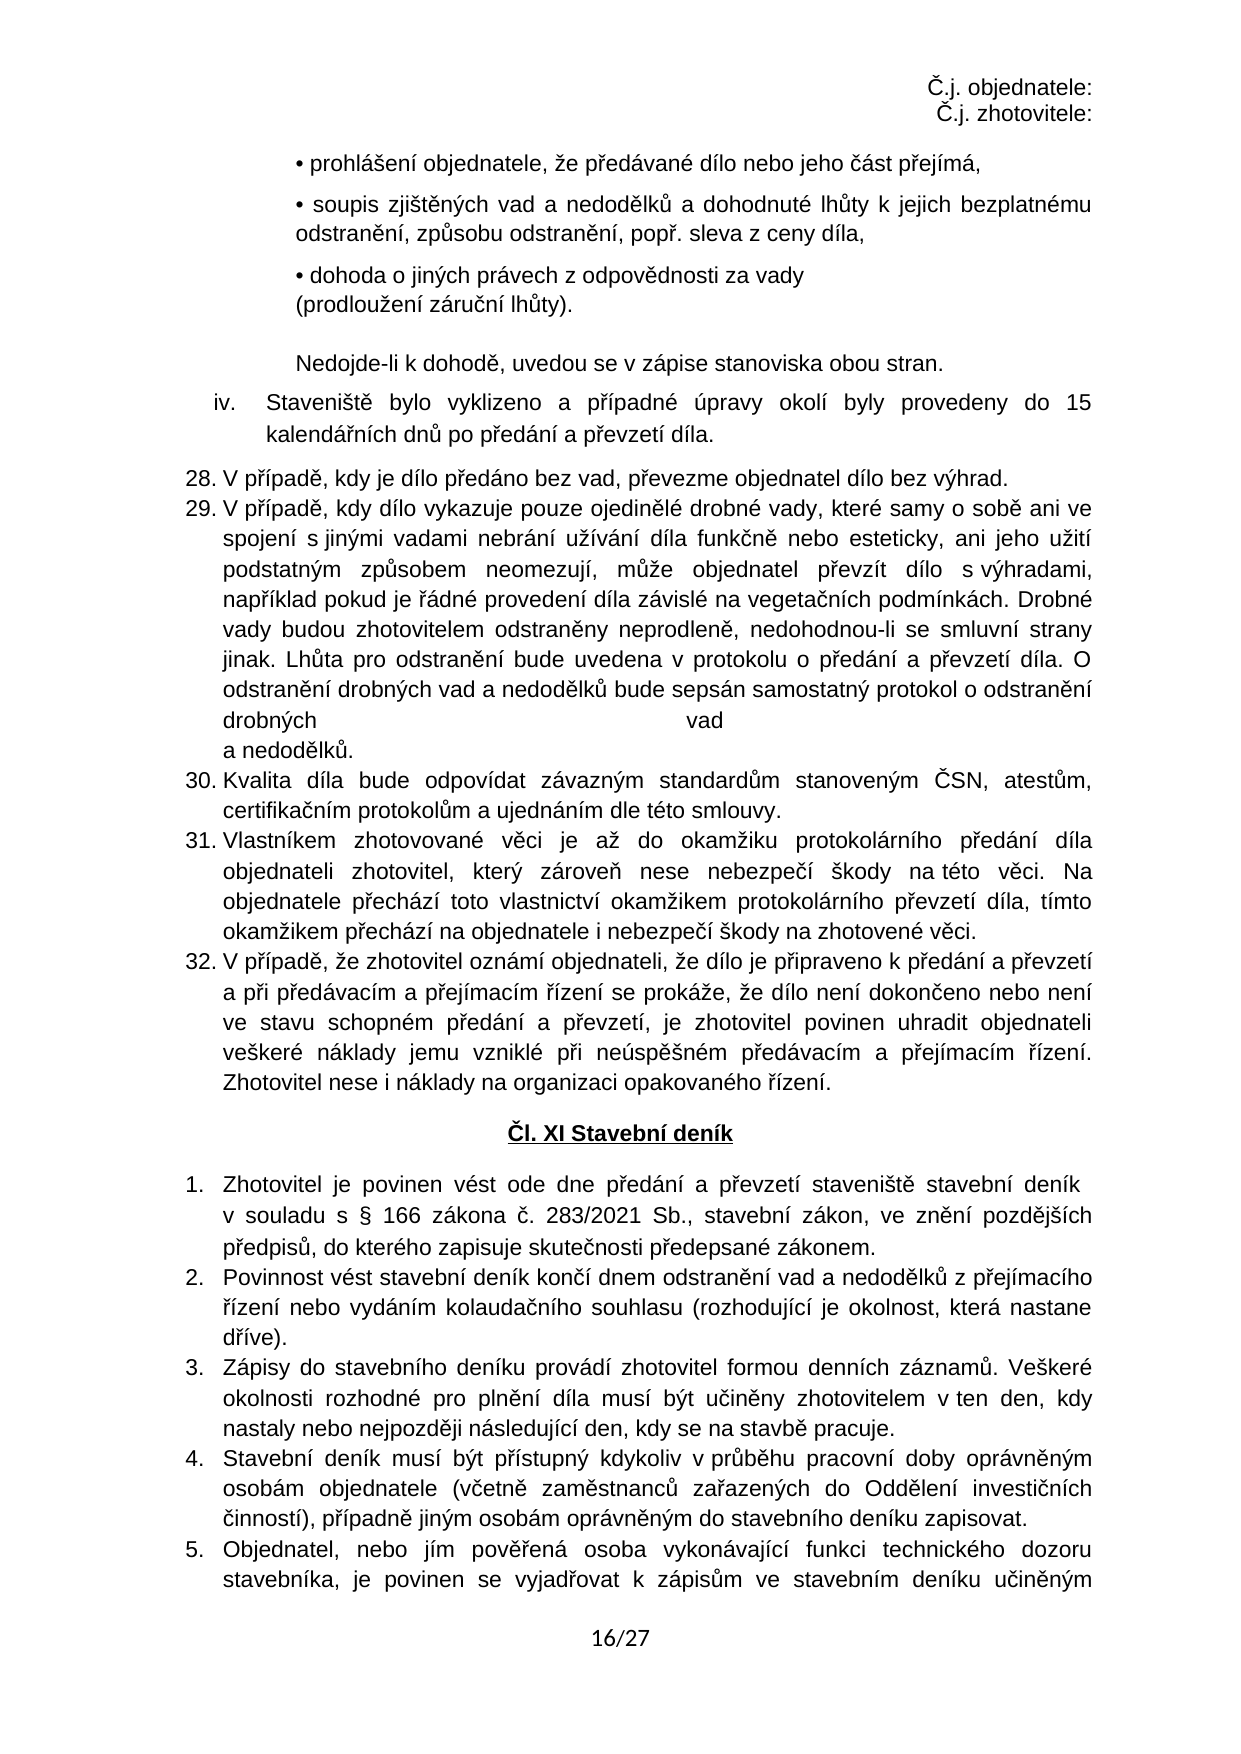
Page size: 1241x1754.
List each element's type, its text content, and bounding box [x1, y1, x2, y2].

text • dohoda o jiných právech z odpovědnosti za vady [221, 260, 1093, 289]
list Vlastníkem zhotovované věci je až do okamžiku protokolárního předání díla objednateli zhotovitel, který zároveň nese nebezpečí škody na této věci. Na objednatele přechází toto vlastnictví okamžikem protokolárního převzetí díla, tímto okamžikem přechází na objednatele i nebezpečí škody na zhotovené věci. [185, 827, 1093, 944]
list Zápisy do stavebního deníku provádí zhotovitel formou denních záznamů. Veškeré okolnosti rozhodné pro plnění díla musí být učiněny zhotovitelem v ten den, kdy nastaly nebo nejpozději následující den, kdy se na stavbě pracuje. [185, 1354, 1093, 1441]
list Stavební deník musí být přístupný kdykoliv v průběhu pracovní doby oprávněným osobám objednatele (včetně zaměstnanců zařazených do Oddělení investičních činností), případně jiným osobám oprávněným do stavebního deníku zapisovat. [185, 1445, 1093, 1532]
list Staveniště bylo vyklizeno a případné úpravy okolí byly provedeny do 15 kalendářních dnů po předání a převzetí díla. [236, 389, 1093, 447]
text • prohlášení objednatele, že předávané dílo nebo jeho část přejímá, [221, 148, 1093, 177]
list Zhotovitel je povinen vést ode dne předání a převzetí staveniště stavební deník v souladu s § 166 zákona č. 283/2021 Sb., stavební zákon, ve znění pozdějších předpisů, do kterého zapisuje skutečnosti předepsané zákonem. [185, 1171, 1093, 1260]
text Čl. XI Stavební deník [148, 1120, 1093, 1146]
text Nedojde-li k dohodě, uvedou se v zápise stanoviska obou stran. [221, 348, 1093, 377]
list V případě, kdy je dílo předáno bez vad, převezme objednatel dílo bez výhrad. [185, 465, 1093, 491]
list V případě, že zhotovitel oznámí objednateli, že dílo je připraveno k předání a převzetí a při předávacím a přejímacím řízení se prokáže, že dílo není dokončeno nebo není ve stavu schopném předání a převzetí, je zhotovitel povinen uhradit objednateli veškeré náklady jemu vzniklé při neúspěšném předávacím a přejímacím řízení. Zhotovitel nese i náklady na organizaci opakovaného řízení. [185, 948, 1093, 1095]
text • soupis zjištěných vad a nedodělků a dohodnuté lhůty k jejich bezplatnému odstranění, způsobu odstranění, popř. sleva z ceny díla, [295, 189, 1093, 248]
list V případě, kdy dílo vykazuje pouze ojedinělé drobné vady, které samy o sobě ani ve spojení s jinými vadami nebrání užívání díla funkčně nebo esteticky, ani jeho užití podstatným způsobem neomezují, může objednatel převzít dílo s výhradami, například pokud je řádné provedení díla závislé na vegetačních podmínkách. Drobné vady budou zhotovitelem odstraněny neprodleně, nedohodnou-li se smluvní strany jinak. Lhůta pro odstranění bude uvedena v protokolu o předání a převzetí díla. O odstranění drobných vad a nedodělků bude sepsán samostatný protokol o odstranění drobných vad a nedodělků. [185, 495, 1093, 763]
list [185, 1536, 1093, 1592]
list Povinnost vést stavební deník končí dnem odstranění vad a nedodělků z přejímacího řízení nebo vydáním kolaudačního souhlasu (rozhodující je okolnost, která nastane dříve). [185, 1264, 1093, 1351]
list Kvalita díla bude odpovídat závazným standardům stanoveným ČSN, atestům, certifikačním protokolům a ujednáním dle této smlouvy. [185, 767, 1093, 823]
text (prodloužení záruční lhůty). [221, 289, 1093, 318]
